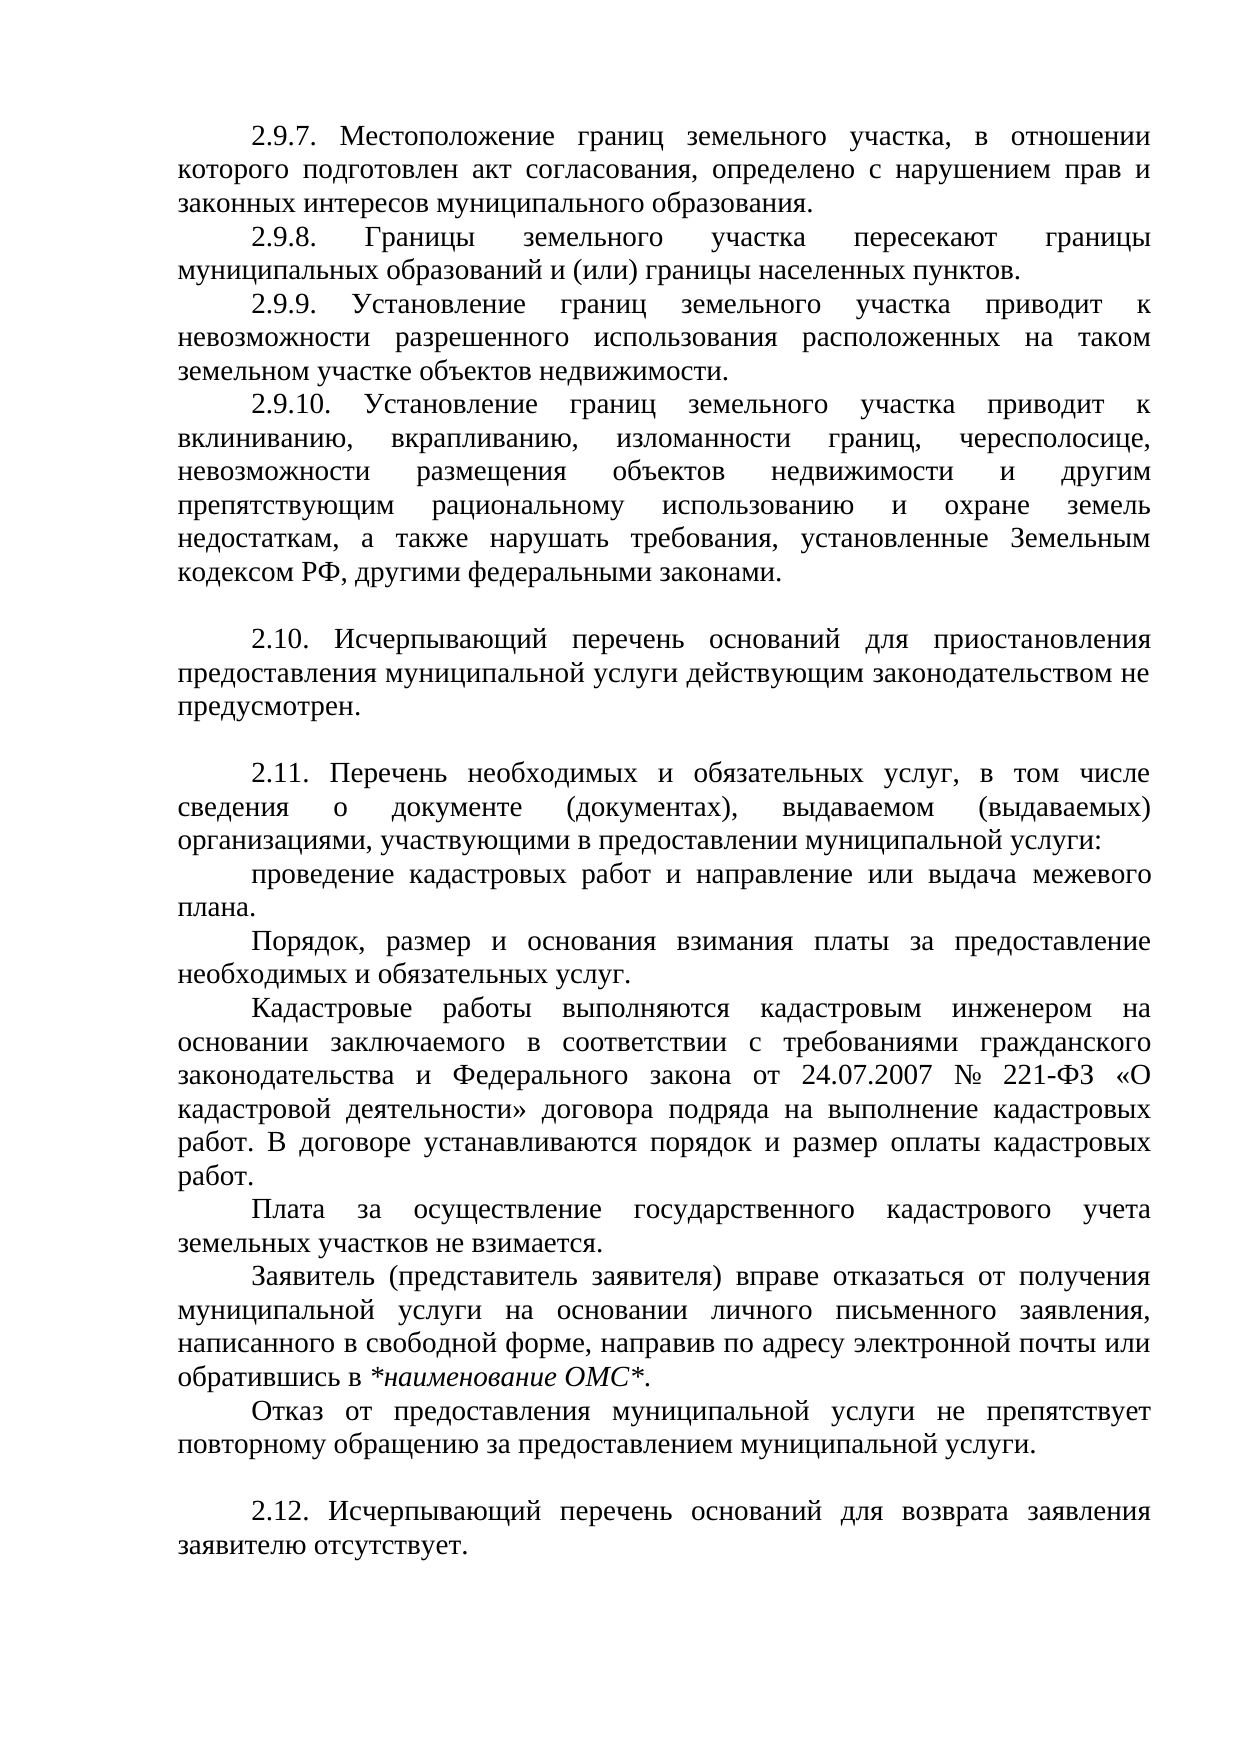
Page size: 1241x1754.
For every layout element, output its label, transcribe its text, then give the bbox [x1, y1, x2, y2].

text 2.9.8. Границы земельного участка пересекают границы муниципальных образований и (или) границы населенных пунктов. [177, 219, 1152, 286]
text Плата за осуществление государственного кадастрового учета земельных участков не взимается. [177, 1191, 1152, 1258]
text 2.12. Исчерпывающий перечень оснований для возврата заявления заявителю отсутствует. [177, 1493, 1152, 1560]
text 2.9.9. Установление границ земельного участка приводит к невозможности разрешенного использования расположенных на таком земельном участке объектов недвижимости. [177, 286, 1152, 386]
text 2.9.10. Установление границ земельного участка приводит к вклиниванию, вкрапливанию, изломанности границ, чересполосице, невозможности размещения объектов недвижимости и другим препятствующим рациональному использованию и охране земель недостаткам, а также нарушать требования, установленные Земельным кодексом РФ, другими федеральными законами. [177, 386, 1152, 588]
text Отказ от предоставления муниципальной услуги не препятствует повторному обращению за предоставлением муниципальной услуги. [177, 1393, 1152, 1460]
list проведение кадастровых работ и направление или выдача межевого плана. [177, 856, 1152, 923]
text 2.10. Исчерпывающий перечень оснований для приостановления предоставления муниципальной услуги действующим законодательством не предусмотрен. [177, 621, 1152, 722]
list 2.11. Перечень необходимых и обязательных услуг, в том числе сведения о документе (документах), выдаваемом (выдаваемых) организациями, участвующими в предоставлении муниципальной услуги: [177, 755, 1152, 856]
text 2.9.7. Местоположение границ земельного участка, в отношении которого подготовлен акт согласования, определено с нарушением прав и законных интересов муниципального образования. [177, 118, 1152, 219]
text Заявитель (представитель заявителя) вправе отказаться от получения муниципальной услуги на основании личного письменного заявления, написанного в свободной форме, направив по адресу электронной почты или обратившись в *наименование ОМС*. [177, 1258, 1152, 1393]
text Кадастровые работы выполняются кадастровым инженером на основании заключаемого в соответствии с требованиями гражданского законодательства и Федерального закона от 24.07.2007 № 221-ФЗ «О кадастровой деятельности» договора подряда на выполнение кадастровых работ. В договоре устанавливаются порядок и размер оплаты кадастровых работ. [177, 990, 1152, 1191]
text Порядок, размер и основания взимания платы за предоставление необходимых и обязательных услуг. [177, 923, 1152, 990]
